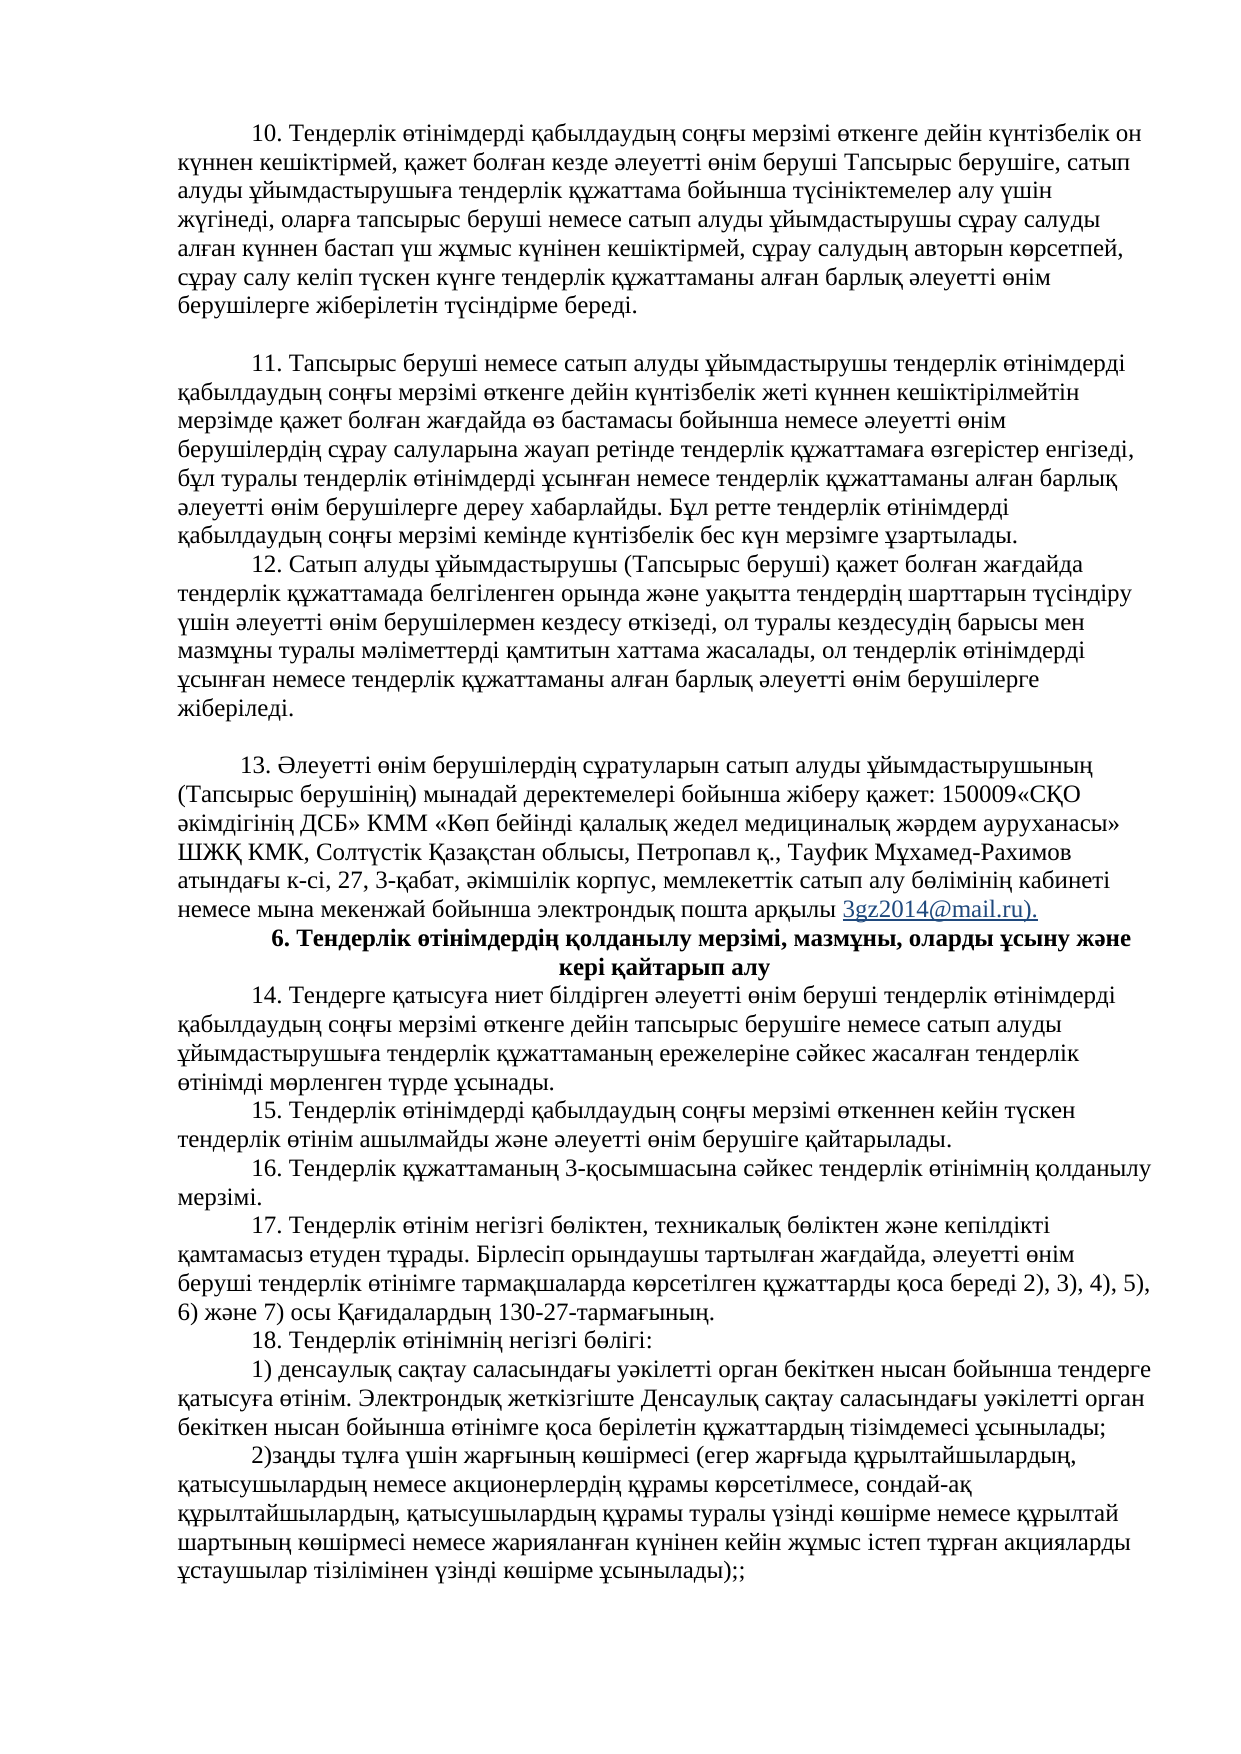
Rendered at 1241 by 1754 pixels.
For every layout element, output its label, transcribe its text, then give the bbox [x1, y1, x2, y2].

text 6. Тендерлік өтінімдердің қолданылу мерзімі, мазмұны, оларды ұсыну және кері қайтарып алу [177, 923, 1152, 981]
text 11. Тапсырыс беруші немесе сатып алуды ұйымдастырушы тендерлік өтінімдерді қабылдаудың соңғы мерзімі өткенге дейін күнтізбелік жеті күннен кешіктірілмейтін мерзімде қажет болған жағдайда өз бастамасы бойынша немесе әлеуетті өнім берушілердің сұрау салуларына жауап ретінде тендерлік құжаттамаға өзгерістер енгізеді, бұл туралы тендерлік өтінімдерді ұсынған немесе тендерлік құжаттаманы алған барлық әлеуетті өнім берушілерге дереу хабарлайды. Бұл ретте тендерлік өтінімдерді қабылдаудың соңғы мерзімі кемінде күнтізбелік бес күн мерзімге ұзартылады. [177, 348, 1152, 549]
text 13. Әлеуетті өнім берушілердің сұратуларын сатып алуды ұйымдастырушының (Тапсырыс берушінің) мынадай деректемелері бойынша жіберу қажет: 150009«СҚО әкімдігінің ДСБ» КММ «Көп бейінді қалалық жедел медициналық жәрдем ауруханасы» ШЖҚ КМК, Солтүстік Қазақстан облысы, Петропавл қ., Тауфик Мұхамед-Рахимов атындағы к-сі, 27, 3-қабат, әкімшілік корпус, мемлекеттік сатып алу бөлімінің кабинеті немесе мына мекенжай бойынша электрондық пошта арқылы 3gz2014@mail.ru). [177, 751, 1152, 923]
text 16. Тендерлік құжаттаманың 3-қосымшасына сәйкес тендерлік өтінімнің қолданылу мерзімі. [177, 1153, 1152, 1211]
text 1) денсаулық сақтау саласындағы уәкілетті орган бекіткен нысан бойынша тендерге қатысуға өтінім. Электрондық жеткізгіште Денсаулық сақтау саласындағы уәкілетті орган бекіткен нысан бойынша өтінімге қоса берілетін құжаттардың тізімдемесі ұсынылады; [177, 1354, 1152, 1441]
text 10. Тендерлік өтінімдерді қабылдаудың соңғы мерзімі өткенге дейін күнтізбелік он күннен кешіктірмей, қажет болған кезде әлеуетті өнім беруші Тапсырыс берушіге, сатып алуды ұйымдастырушыға тендерлік құжаттама бойынша түсініктемелер алу үшін жүгінеді, оларға тапсырыс беруші немесе сатып алуды ұйымдастырушы сұрау салуды алған күннен бастап үш жұмыс күнінен кешіктірмей, сұрау салудың авторын көрсетпей, сұрау салу келіп түскен күнге тендерлік құжаттаманы алған барлық әлеуетті өнім берушілерге жіберілетін түсіндірме береді. [177, 118, 1152, 319]
text 12. Сатып алуды ұйымдастырушы (Тапсырыс беруші) қажет болған жағдайда тендерлік құжаттамада белгіленген орында және уақытта тендердің шарттарын түсіндіру үшін әлеуетті өнім берушілермен кездесу өткізеді, ол туралы кездесудің барысы мен мазмұны туралы мәліметтерді қамтитын хаттама жасалады, ол тендерлік өтінімдерді ұсынған немесе тендерлік құжаттаманы алған барлық әлеуетті өнім берушілерге жіберіледі. [177, 549, 1152, 722]
text 2)заңды тұлға үшін жарғының көшірмесі (егер жарғыда құрылтайшылардың, қатысушылардың немесе акционерлердің құрамы көрсетілмесе, сондай-ақ құрылтайшылардың, қатысушылардың құрамы туралы үзінді көшірме немесе құрылтай шартының көшірмесі немесе жарияланған күнінен кейін жұмыс істеп тұрған акцияларды ұстаушылар тізілімінен үзінді көшірме ұсынылады);; [177, 1441, 1152, 1584]
text 18. Тендерлік өтінімнің негізгі бөлігі: [177, 1326, 1152, 1354]
text 15. Тендерлік өтінімдерді қабылдаудың соңғы мерзімі өткеннен кейін түскен тендерлік өтінім ашылмайды және әлеуетті өнім берушіге қайтарылады. [177, 1096, 1152, 1153]
text 14. Тендерге қатысуға ниет білдірген әлеуетті өнім беруші тендерлік өтінімдерді қабылдаудың соңғы мерзімі өткенге дейін тапсырыс берушіге немесе сатып алуды ұйымдастырушыға тендерлік құжаттаманың ережелеріне сәйкес жасалған тендерлік өтінімді мөрленген түрде ұсынады. [177, 981, 1152, 1096]
text 17. Тендерлік өтінім негізгі бөліктен, техникалық бөліктен және кепілдікті қамтамасыз етуден тұрады. Бірлесіп орындаушы тартылған жағдайда, әлеуетті өнім беруші тендерлік өтінімге тармақшаларда көрсетілген құжаттарды қоса береді 2), 3), 4), 5), 6) және 7) осы Қағидалардың 130-27-тармағының. [177, 1211, 1152, 1326]
